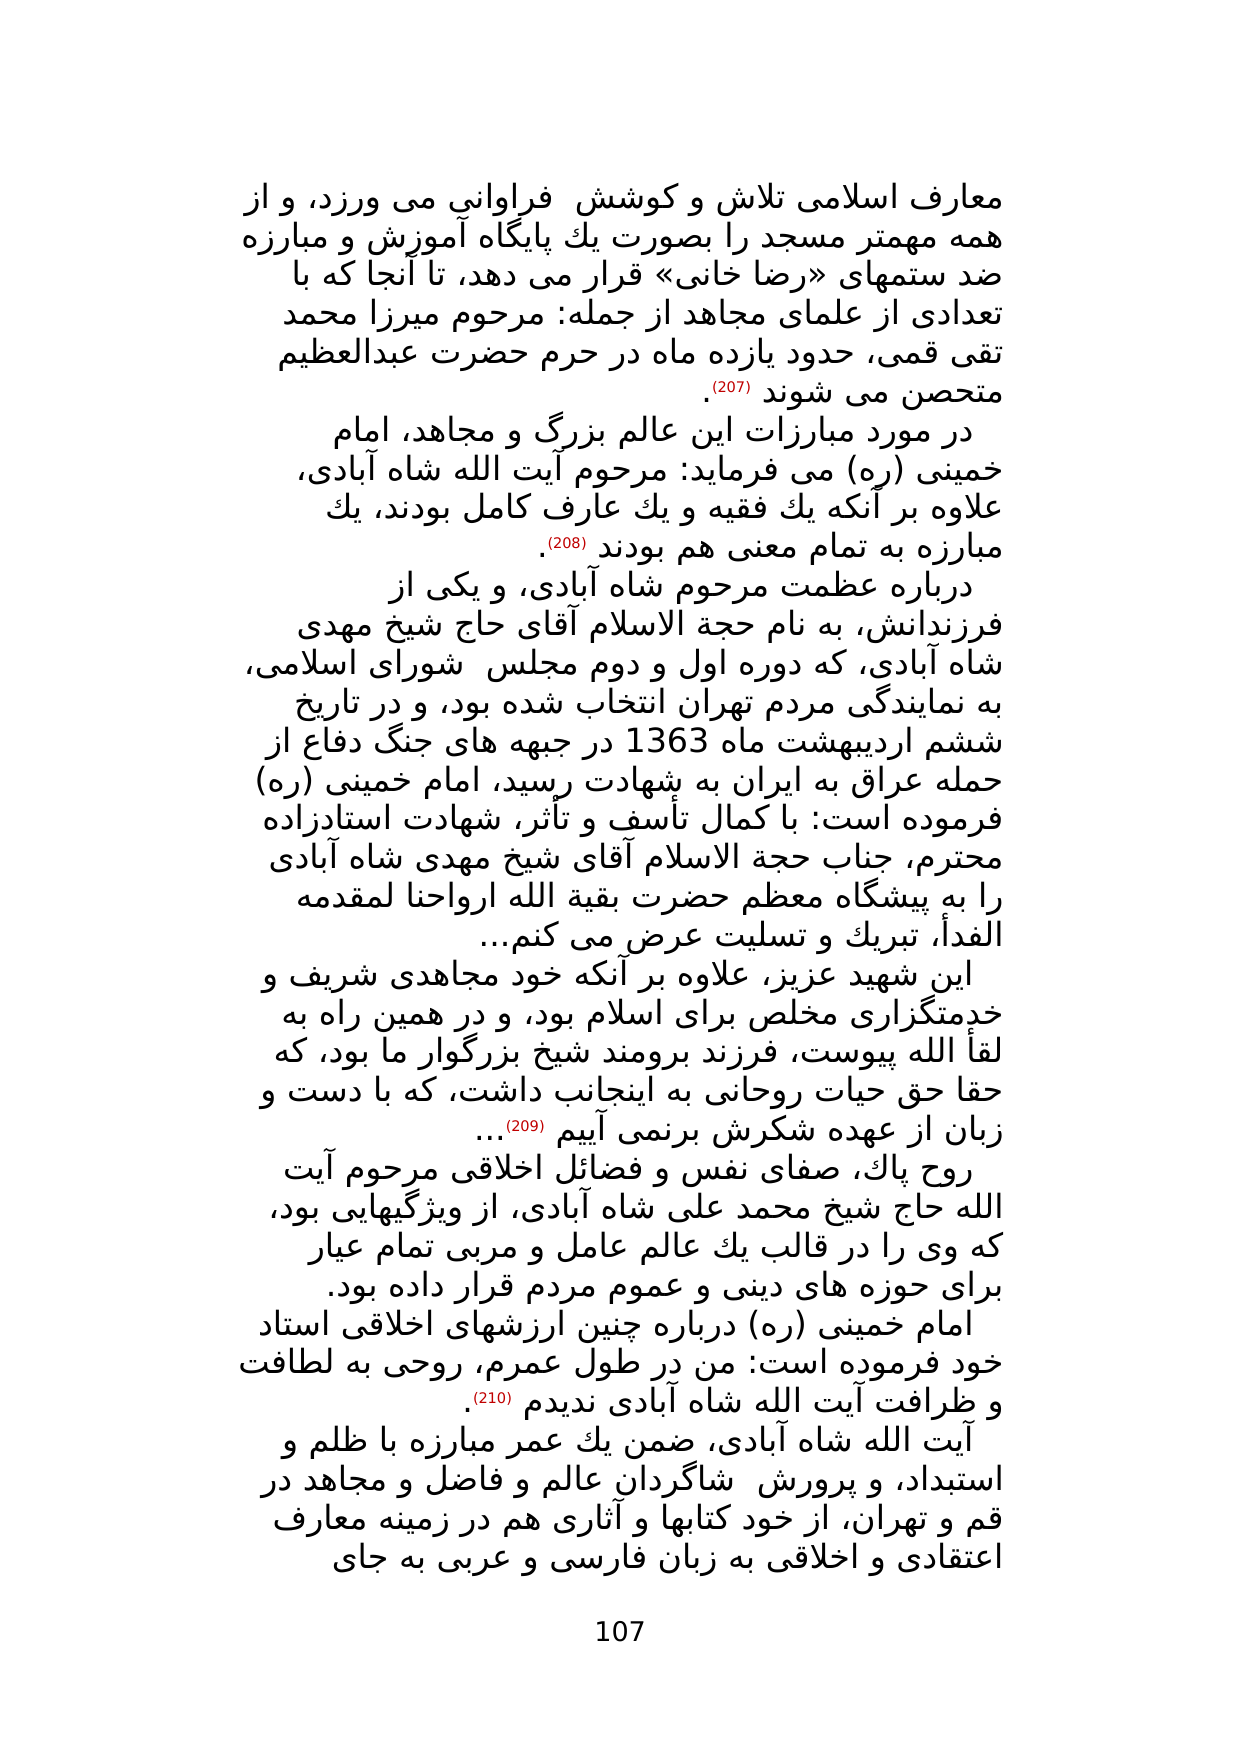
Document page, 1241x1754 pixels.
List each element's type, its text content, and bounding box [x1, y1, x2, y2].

text امام خمينى (ره) درباره چنين ارزشهاى اخلاقى استاد خود فرموده است: من در طول عمرم، روحى به لطافت و ظرافت آيت الله شاه آبادى نديدم (210). [236, 1304, 1004, 1421]
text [236, 177, 1004, 410]
text در مورد مبارزات اين عالم بزرگ و مجاهد، امام خمينى (ره) مى فرمايد: مرحوم آيت الله شاه آبادى، علاوه بر آنكه يك فقيه و يك عارف كامل بودند، يك مبارزه به تمام معنى هم بودند (208). [236, 410, 1004, 566]
text اين شهيد عزيز، علاوه بر آنكه خود مجاهدى شريف و خدمتگزارى مخلص براى اسلام بود، و در همين راه به لقأ الله پيوست، فرزند برومند شيخ بزرگوار ما بود، كه حقا حق حيات روحانى به اينجانب داشت، كه با دست و زبان از عهده شكرش برنمى آييم (209)... [236, 954, 1004, 1148]
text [236, 1421, 1004, 1576]
text درباره عظمت مرحوم شاه آبادى، و يكى از فرزندانش، به نام حجة الاسلام آقاى حاج شيخ مهدى شاه آبادى، كه دوره اول و دوم مجلس ‍ شوراى اسلامى، به نمايندگى مردم تهران انتخاب شده بود، و در تاريخ ششم ارديبهشت ماه 1363 در جبهه هاى جنگ دفاع از حمله عراق به ايران به شهادت رسيد، امام خمينى (ره) فرموده است: با كمال تأسف و تأثر، شهادت استادزاده محترم، جناب حجة الاسلام آقاى شيخ مهدى شاه آبادى را به پيشگاه معظم حضرت بقية الله ارواحنا لمقدمه الفدأ، تبريك و تسليت عرض مى كنم... [236, 566, 1004, 954]
text روح پاك، صفاى نفس و فضائل اخلاقى مرحوم آيت الله حاج شيخ محمد على شاه آبادى، از ويژگيهايى بود، كه وى را در قالب يك عالم عامل و مربى تمام عيار براى حوزه هاى دينى و عموم مردم قرار داده بود. [236, 1148, 1004, 1304]
